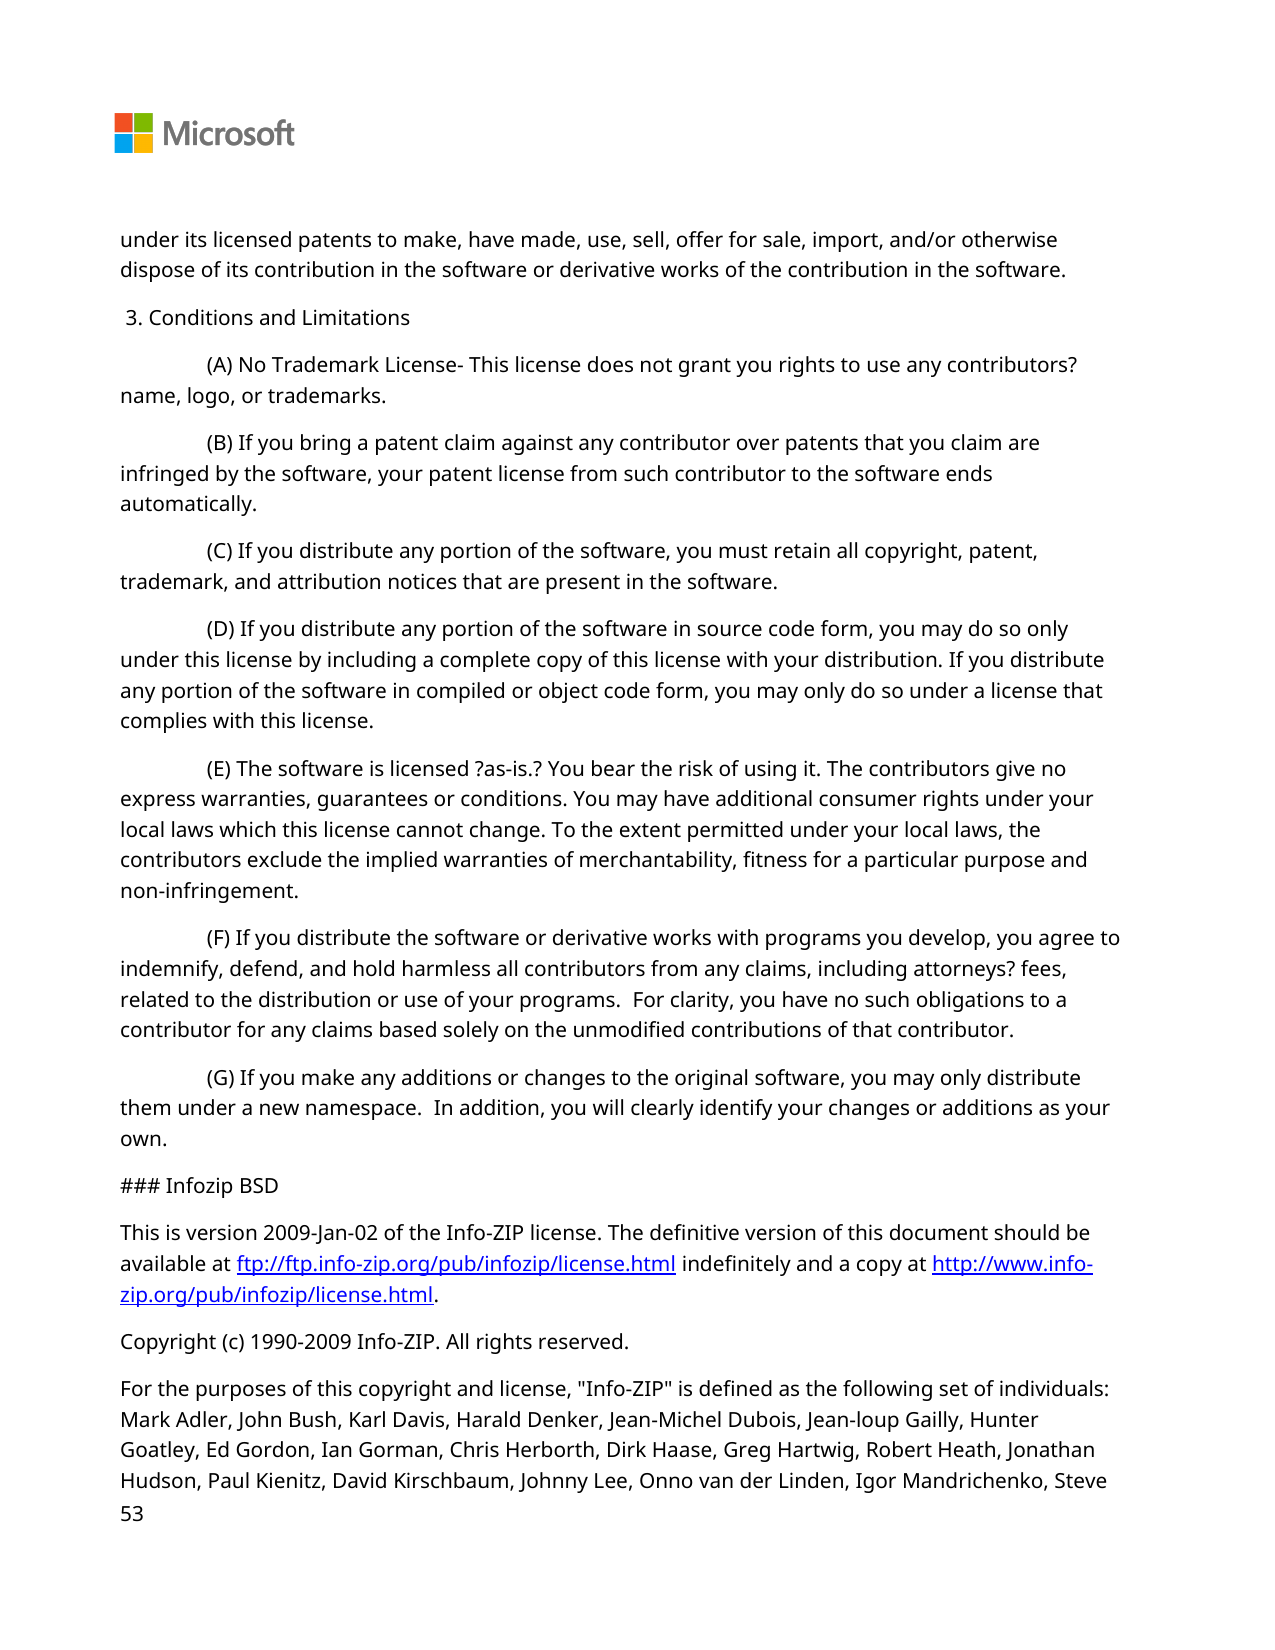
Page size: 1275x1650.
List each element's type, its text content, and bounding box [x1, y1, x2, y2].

text (E) The software is licensed ?as-is.? You bear the risk of using it. The contributors give no express warranties, guarantees or conditions. You may have additional consumer rights under your local laws which this license cannot change. To the extent permitted under your local laws, the contributors exclude the implied warranties of merchantability, fitness for a particular purpose and non-infringement. [120, 754, 1125, 905]
text Copyright (c) 1990-2009 Info-ZIP. All rights reserved. [120, 1327, 1125, 1356]
text (A) No Trademark License- This license does not grant you rights to use any contributors? name, logo, or trademarks. [120, 350, 1125, 409]
text (G) If you make any additions or changes to the original software, you may only distribute them under a new namespace. In addition, you will clearly identify your changes or additions as your own. [120, 1063, 1125, 1152]
text (B) If you bring a patent claim against any contributor over patents that you claim are infringed by the software, your patent license from such contributor to the software ends automatically. [120, 428, 1125, 518]
text ### Infozip BSD [120, 1171, 1125, 1200]
text (D) If you distribute any portion of the software in source code form, you may do so only under this license by including a complete copy of this license with your distribution. If you distribute any portion of the software in compiled or object code form, you may only do so under a license that complies with this license. [120, 614, 1125, 735]
picture [114, 113, 295, 153]
text (C) If you distribute any portion of the software, you must retain all copyright, patent, trademark, and attribution notices that are present in the software. [120, 537, 1125, 596]
text This is version 2009-Jan-02 of the Info-ZIP license. The definitive version of this document should be available at ftp://ftp.info-zip.org/pub/infozip/license.html indefinitely and a copy at http://www.info-zip.org/pub/infozip/license.html. [120, 1218, 1125, 1308]
text (F) If you distribute the software or derivative works with programs you develop, you agree to indemnify, defend, and hold harmless all contributors from any claims, including attorneys? fees, related to the distribution or use of your programs. For clarity, you have no such obligations to a contributor for any claims based solely on the unmodified contributions of that contributor. [120, 923, 1125, 1044]
text 3. Conditions and Limitations [120, 303, 1125, 331]
